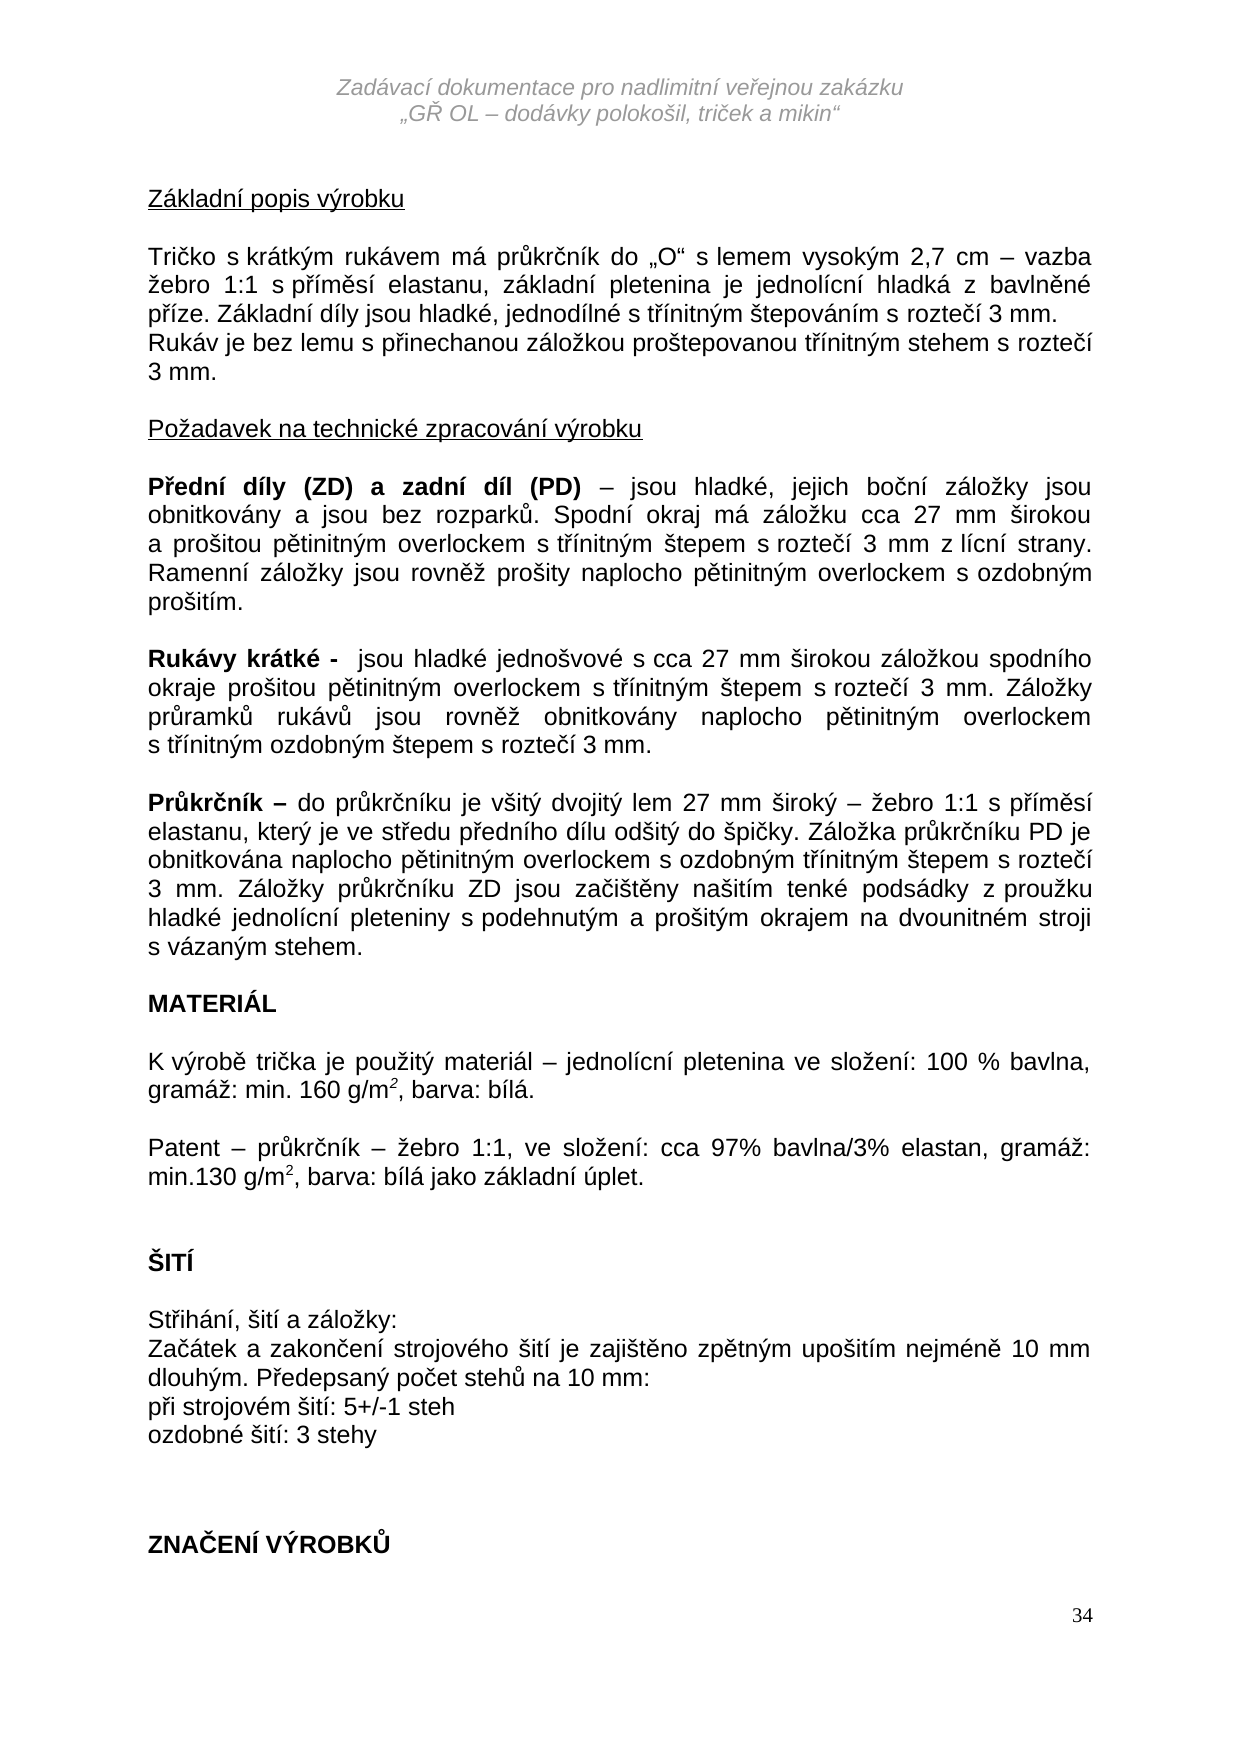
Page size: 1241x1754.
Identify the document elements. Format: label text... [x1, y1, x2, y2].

text MATERIÁL [148, 989, 1092, 1018]
text Střihání, šití a záložky: [148, 1305, 1092, 1334]
text ozdobné šití: 3 stehy [148, 1420, 1092, 1449]
text Průkrčník – do průkrčníku je všitý dvojitý lem 27 mm široký – žebro 1:1 s příměsí elastanu, který je ve středu předního dílu odšitý do špičky. Záložka průkrčníku PD je obnitkována naplocho pětinitným overlockem s ozdobným třínitným štepem s roztečí 3 mm. Záložky průkrčníku ZD jsou začištěny našitím tenké podsádky z proužku hladké jednolícní pleteniny s podehnutým a prošitým okrajem na dvounitném stroji s vázaným stehem. [148, 788, 1092, 960]
text při strojovém šití: 5+/-1 steh [148, 1392, 1092, 1420]
text Začátek a zakončení strojového šití je zajištěno zpětným upošitím nejméně 10 mm dlouhým. Předepsaný počet stehů na 10 mm: [148, 1334, 1092, 1392]
text ZNAČENÍ VÝROBKŮ [148, 1531, 1092, 1559]
text K výrobě trička je použitý materiál – jednolícní pletenina ve složení: 100 % bavlna, gramáž: min. 160 g/m2, barva: bílá. [148, 1047, 1092, 1104]
text Tričko s krátkým rukávem má průkrčník do „O“ s lemem vysokým 2,7 cm – vazba žebro 1:1 s příměsí elastanu, základní pletenina je jednolícní hladká z bavlněné příze. Základní díly jsou hladké, jednodílné s třínitným štepováním s roztečí 3 mm. [148, 242, 1092, 328]
text ŠITÍ [148, 1248, 1092, 1277]
text Rukáv je bez lemu s přinechanou záložkou proštepovanou třínitným stehem s roztečí 3 mm. [148, 328, 1092, 385]
text Rukávy krátké - jsou hladké jednošvové s cca 27 mm širokou záložkou spodního okraje prošitou pětinitným overlockem s třínitným štepem s roztečí 3 mm. Záložky průramků rukávů jsou rovněž obnitkovány naplocho pětinitným overlockem s třínitným ozdobným štepem s roztečí 3 mm. [148, 644, 1092, 759]
text Základní popis výrobku [148, 184, 1092, 213]
text Patent – průkrčník – žebro 1:1, ve složení: cca 97% bavlna/3% elastan, gramáž: min.130 g/m2, barva: bílá jako základní úplet. [148, 1133, 1092, 1190]
text Přední díly (ZD) a zadní díl (PD) – jsou hladké, jejich boční záložky jsou obnitkovány a jsou bez rozparků. Spodní okraj má záložku cca 27 mm širokou a prošitou pětinitným overlockem s třínitným štepem s roztečí 3 mm z lícní strany. Ramenní záložky jsou rovněž prošity naplocho pětinitným overlockem s ozdobným prošitím. [148, 472, 1092, 615]
text Požadavek na technické zpracování výrobku [148, 414, 1092, 443]
